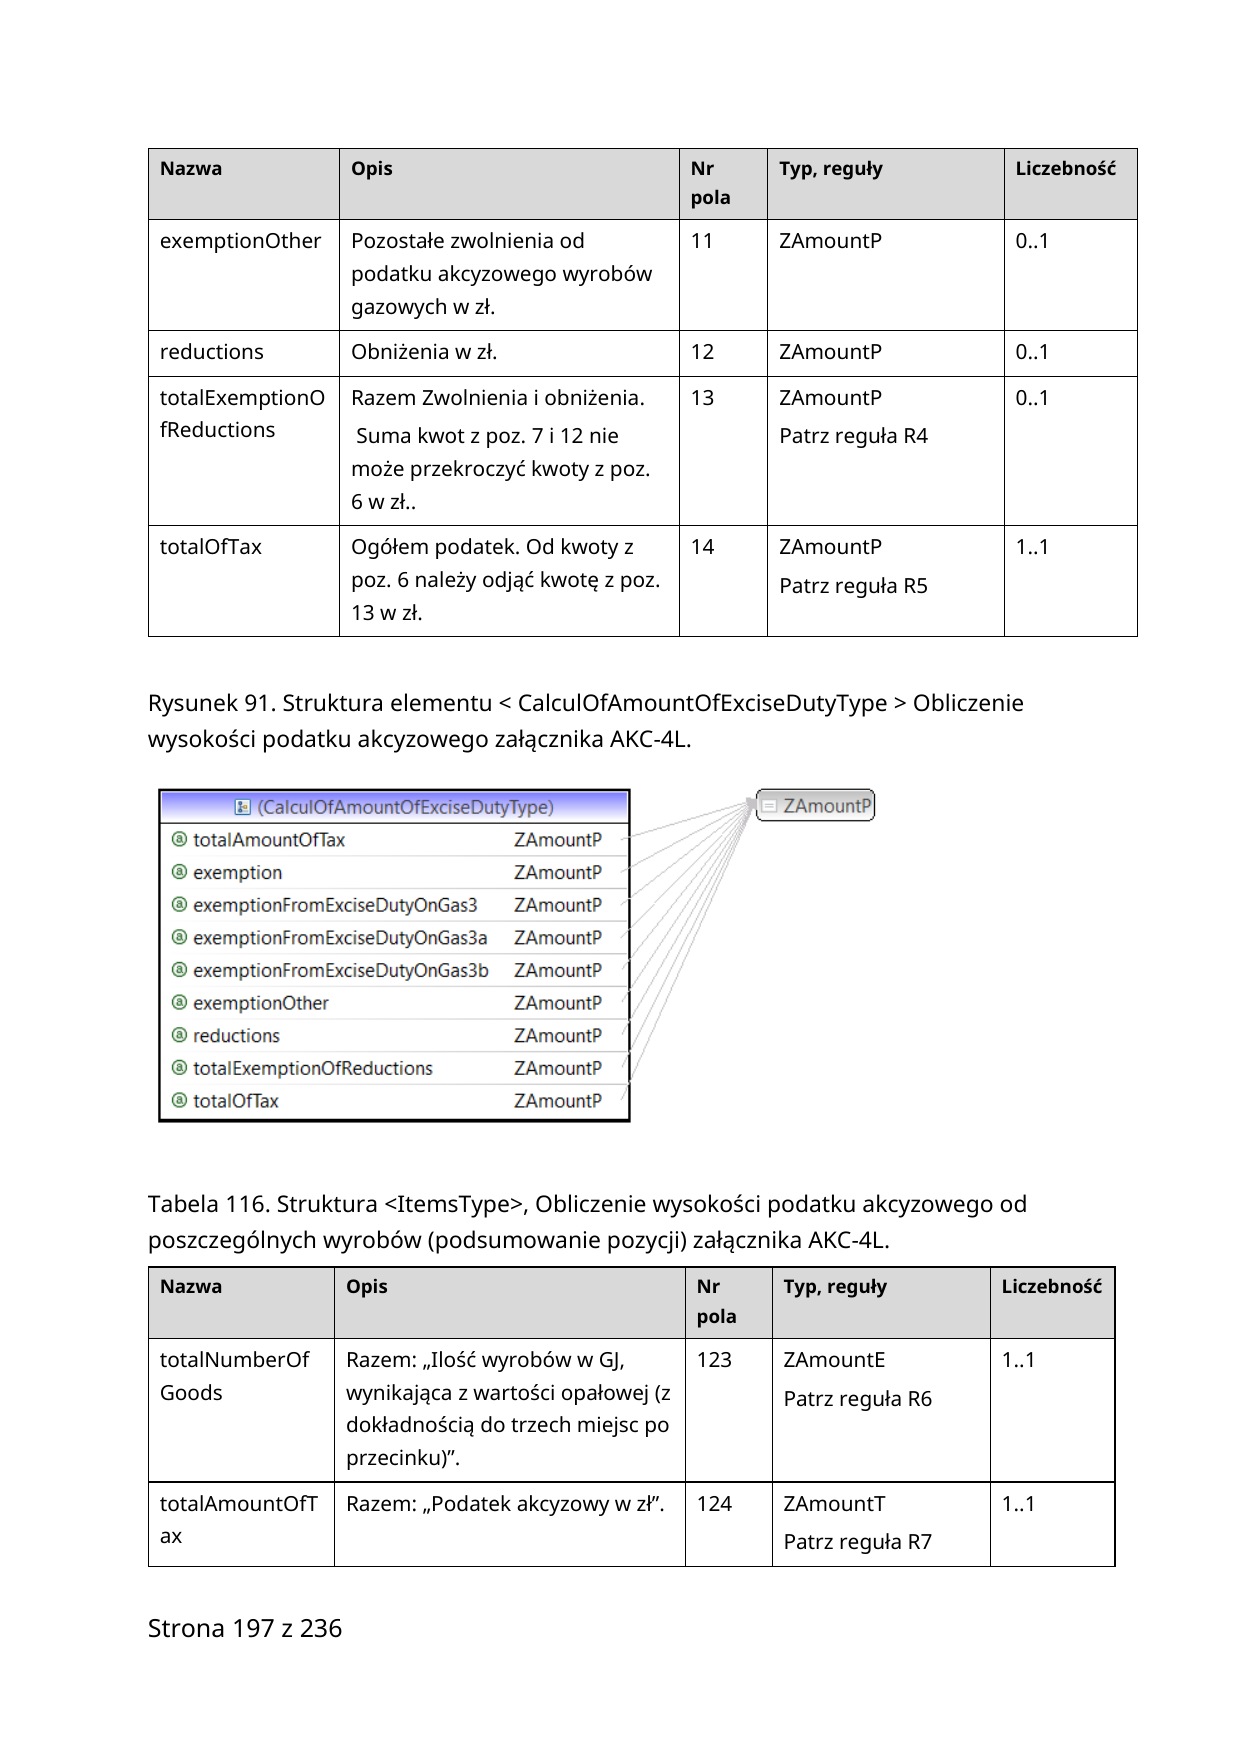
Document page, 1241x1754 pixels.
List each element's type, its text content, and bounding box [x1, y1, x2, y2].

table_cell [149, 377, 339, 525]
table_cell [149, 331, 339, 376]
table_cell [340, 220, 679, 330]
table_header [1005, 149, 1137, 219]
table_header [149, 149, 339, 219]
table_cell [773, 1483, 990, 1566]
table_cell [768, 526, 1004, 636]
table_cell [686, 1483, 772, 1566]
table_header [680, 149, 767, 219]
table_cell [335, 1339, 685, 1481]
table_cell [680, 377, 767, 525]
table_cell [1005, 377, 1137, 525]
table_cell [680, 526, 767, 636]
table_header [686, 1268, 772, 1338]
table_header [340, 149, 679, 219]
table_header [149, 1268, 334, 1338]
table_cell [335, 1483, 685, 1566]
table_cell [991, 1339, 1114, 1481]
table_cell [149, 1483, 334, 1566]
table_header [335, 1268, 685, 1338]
text Tabela 116. Struktura <ItemsType>, Obliczenie wysokości podatku akcyzowego od poszczególnych wyrobów (podsumowanie pozycji) załącznika AKC-4L. [148, 1188, 1092, 1256]
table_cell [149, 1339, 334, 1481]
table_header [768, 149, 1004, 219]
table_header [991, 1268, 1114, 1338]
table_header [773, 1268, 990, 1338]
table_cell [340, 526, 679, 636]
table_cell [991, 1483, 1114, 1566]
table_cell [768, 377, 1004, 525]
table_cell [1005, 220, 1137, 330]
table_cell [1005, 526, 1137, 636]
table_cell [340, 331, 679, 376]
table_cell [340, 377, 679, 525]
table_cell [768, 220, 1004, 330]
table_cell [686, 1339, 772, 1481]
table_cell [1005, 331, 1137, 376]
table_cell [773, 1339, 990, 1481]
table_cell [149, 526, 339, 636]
picture [147, 775, 889, 1134]
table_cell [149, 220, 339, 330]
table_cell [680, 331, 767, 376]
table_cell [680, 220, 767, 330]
text Rysunek 91. Struktura elementu < CalculOfAmountOfExciseDutyType > Obliczenie wysokości podatku akcyzowego załącznika AKC-4L. [148, 687, 1092, 754]
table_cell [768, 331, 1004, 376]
